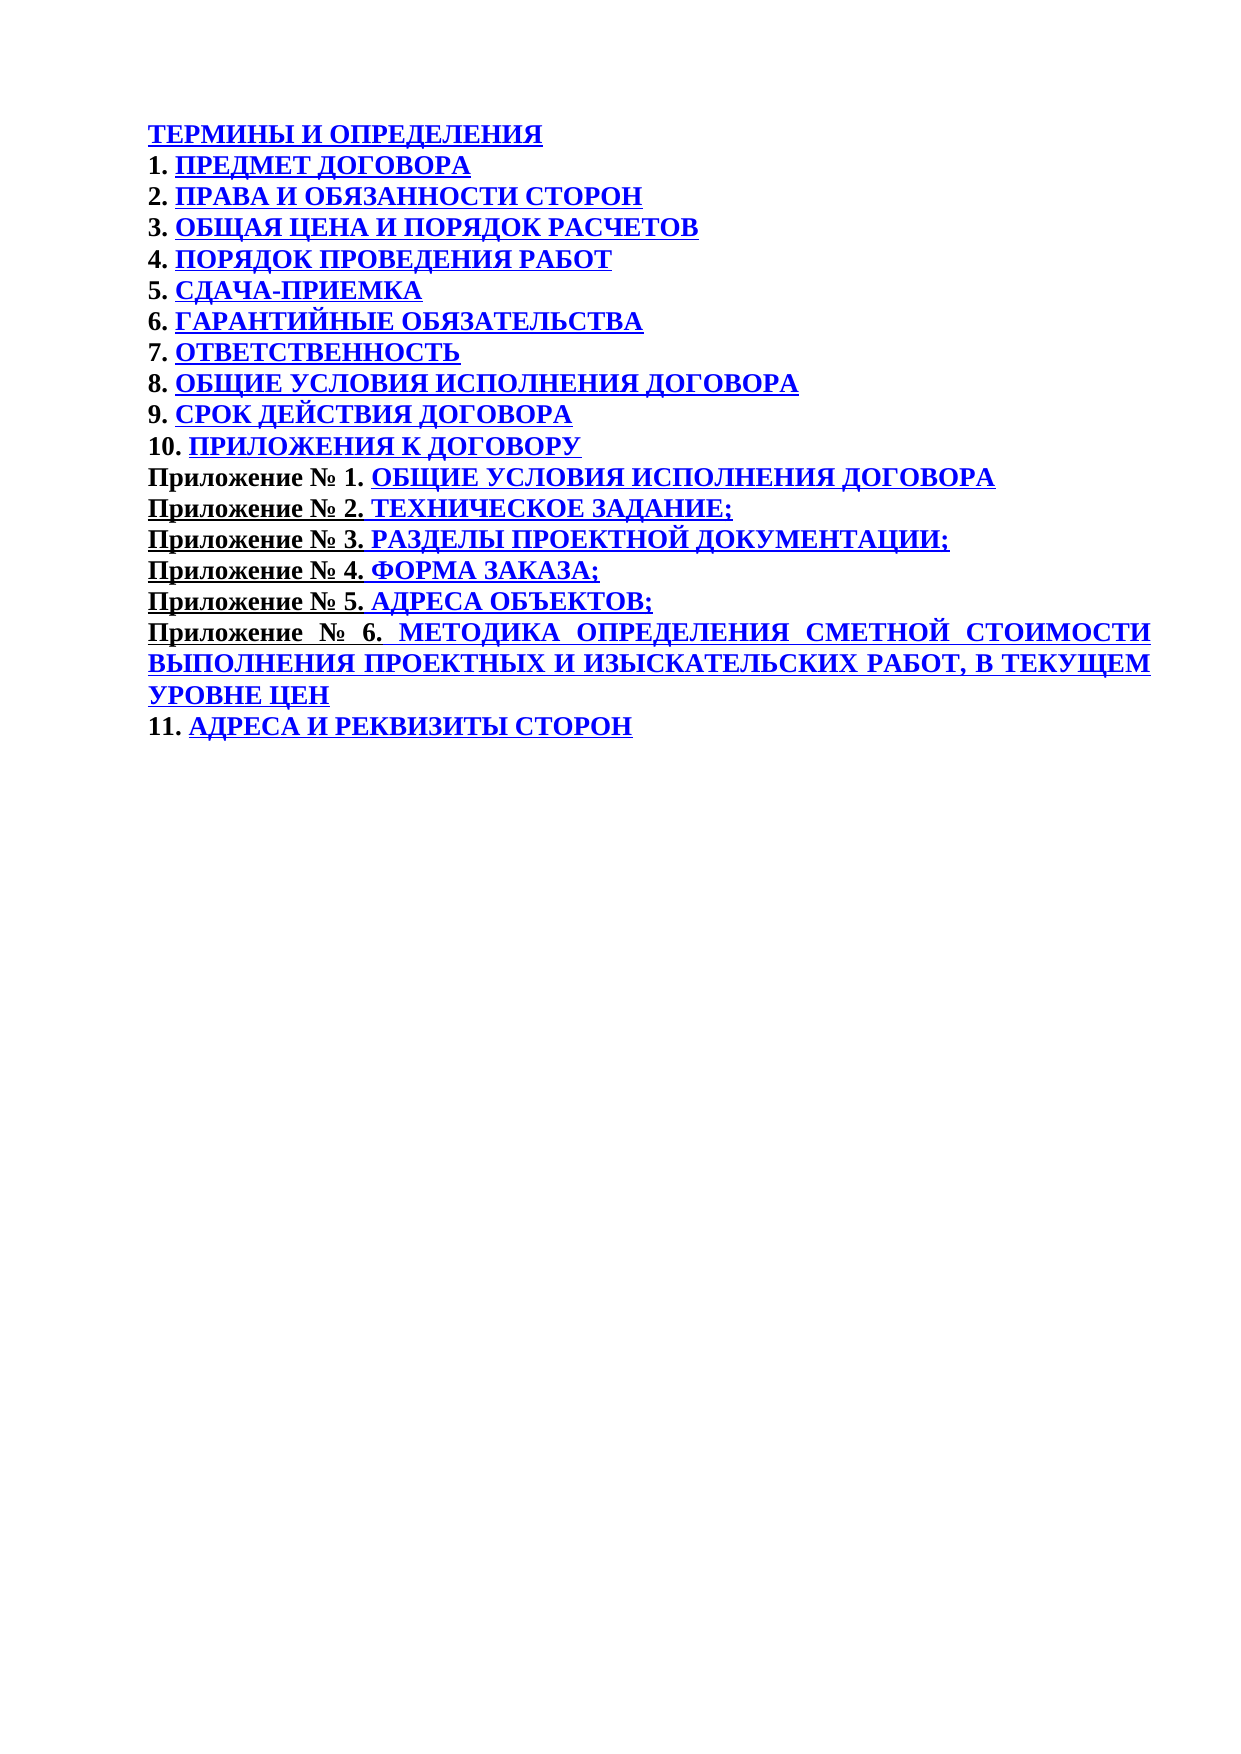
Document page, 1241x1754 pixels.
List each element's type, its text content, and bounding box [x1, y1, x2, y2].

text Приложение № 4. ФОРМА ЗАКАЗА; [148, 554, 1152, 585]
text Приложение № 3. РАЗДЕЛЫ ПРОЕКТНОЙ ДОКУМЕНТАЦИИ; [148, 523, 1152, 554]
text Приложение № 1. ОБЩИЕ УСЛОВИЯ ИСПОЛНЕНИЯ ДОГОВОРА [148, 461, 1152, 492]
text 4. ПОРЯДОК ПРОВЕДЕНИЯ РАБОТ [148, 243, 1152, 274]
text 8. ОБЩИЕ УСЛОВИЯ ИСПОЛНЕНИЯ ДОГОВОРА [148, 367, 1152, 398]
text 3. ОБЩАЯ ЦЕНА И ПОРЯДОК РАСЧЕТОВ [148, 212, 1152, 243]
text Приложение № 2. ТЕХНИЧЕСКОЕ ЗАДАНИЕ; [148, 492, 1152, 523]
text 2. ПРАВА И ОБЯЗАННОСТИ СТОРОН [148, 180, 1152, 212]
text 6. ГАРАНТИЙНЫЕ ОБЯЗАТЕЛЬСТВА [148, 305, 1152, 336]
text 1. ПРЕДМЕТ ДОГОВОРА [148, 149, 1152, 180]
text ТЕРМИНЫ И ОПРЕДЕЛЕНИЯ [148, 118, 1152, 149]
text Приложение № 6. МЕТОДИКА ОПРЕДЕЛЕНИЯ СМЕТНОЙ СТОИМОСТИ ВЫПОЛНЕНИЯ ПРОЕКТНЫХ И ИЗЫСКАТЕЛЬСКИХ РАБОТ, В ТЕКУЩЕМ УРОВНЕ ЦЕН [148, 616, 1152, 710]
text Приложение № 5. АДРЕСА ОБЪЕКТОВ; [148, 585, 1152, 616]
text 9. СРОК ДЕЙСТВИЯ ДОГОВОРА [148, 398, 1152, 429]
text 10. ПРИЛОЖЕНИЯ К ДОГОВОРУ [148, 429, 1152, 461]
text 11. АДРЕСА И РЕКВИЗИТЫ СТОРОН [148, 710, 1152, 741]
text 5. СДАЧА-ПРИЕМКА [148, 274, 1152, 305]
text 7. ОТВЕТСТВЕННОСТЬ [148, 336, 1152, 367]
